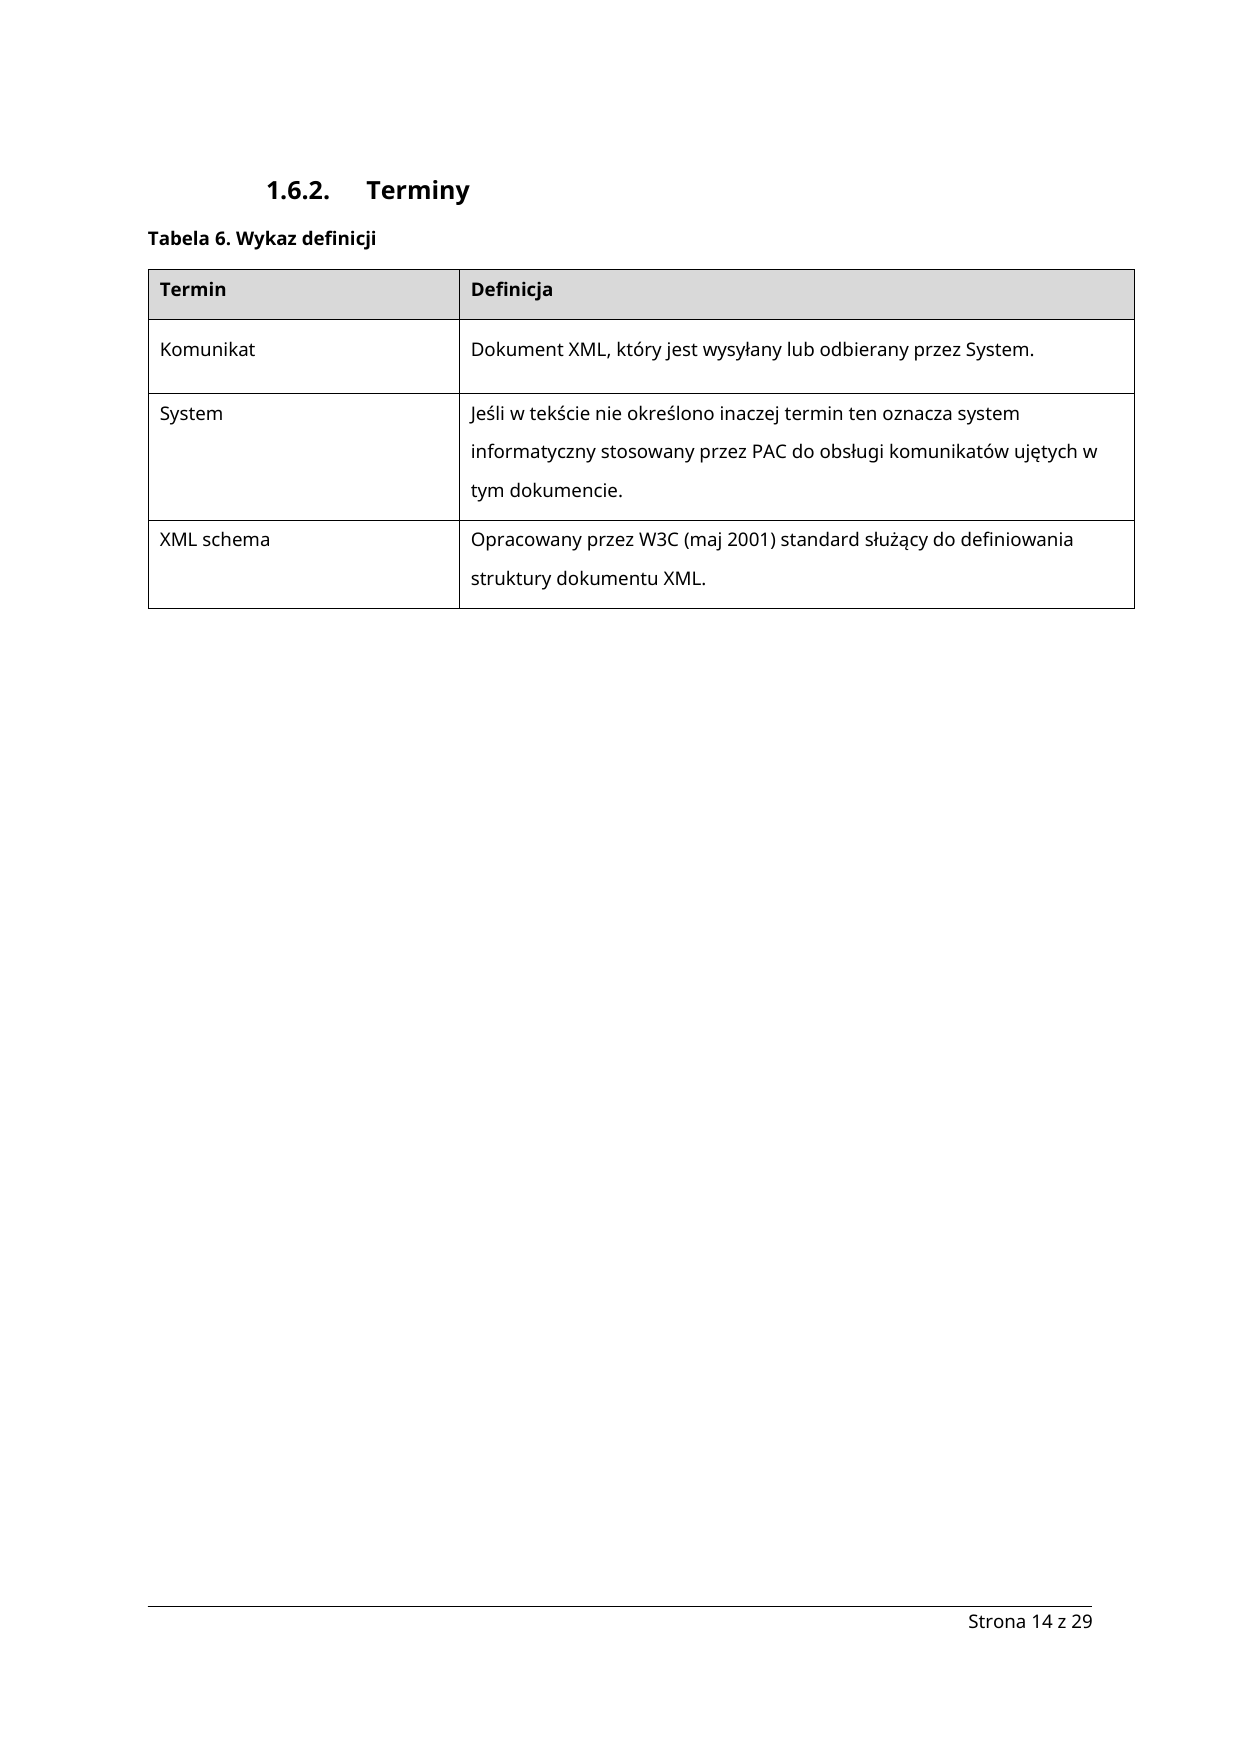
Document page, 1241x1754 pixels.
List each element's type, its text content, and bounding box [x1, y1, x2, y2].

table_cell System [149, 394, 459, 519]
table_cell Jeśli w tekście nie określono inaczej termin ten oznacza system informatyczny stosowany przez PAC do obsługi komunikatów ujętych w tym dokumencie. [460, 394, 1134, 519]
table_cell Dokument XML, który jest wysyłany lub odbierany przez System. [460, 320, 1134, 393]
table_cell XML schema [149, 521, 459, 607]
table_header Termin [149, 270, 459, 319]
table_header Definicja [460, 270, 1134, 319]
table_cell Opracowany przez W3C (maj 2001) standard służący do definiowania struktury dokumentu XML. [460, 521, 1134, 607]
subtitle Terminy [266, 173, 1092, 206]
table_cell Komunikat [149, 320, 459, 393]
